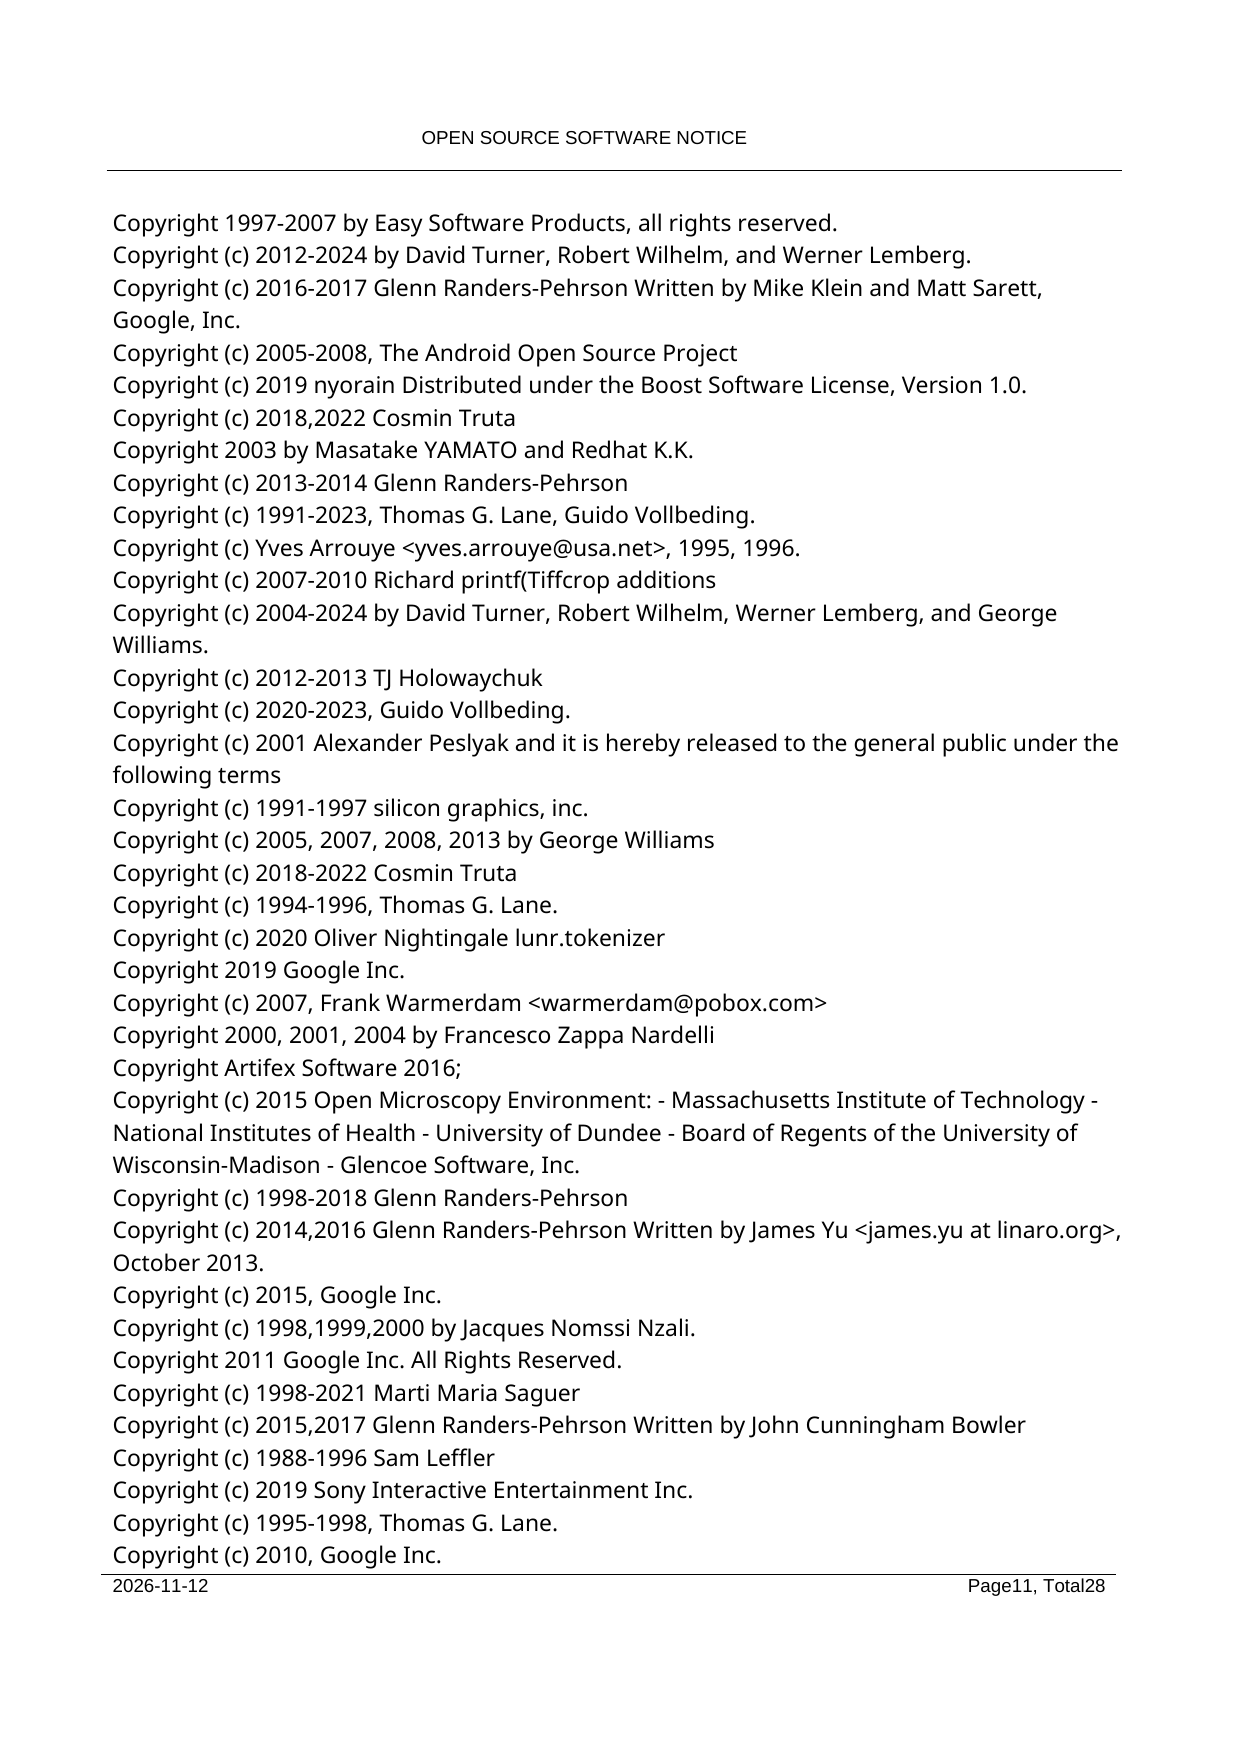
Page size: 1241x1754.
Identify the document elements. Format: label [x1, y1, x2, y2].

text [112, 206, 1128, 1571]
